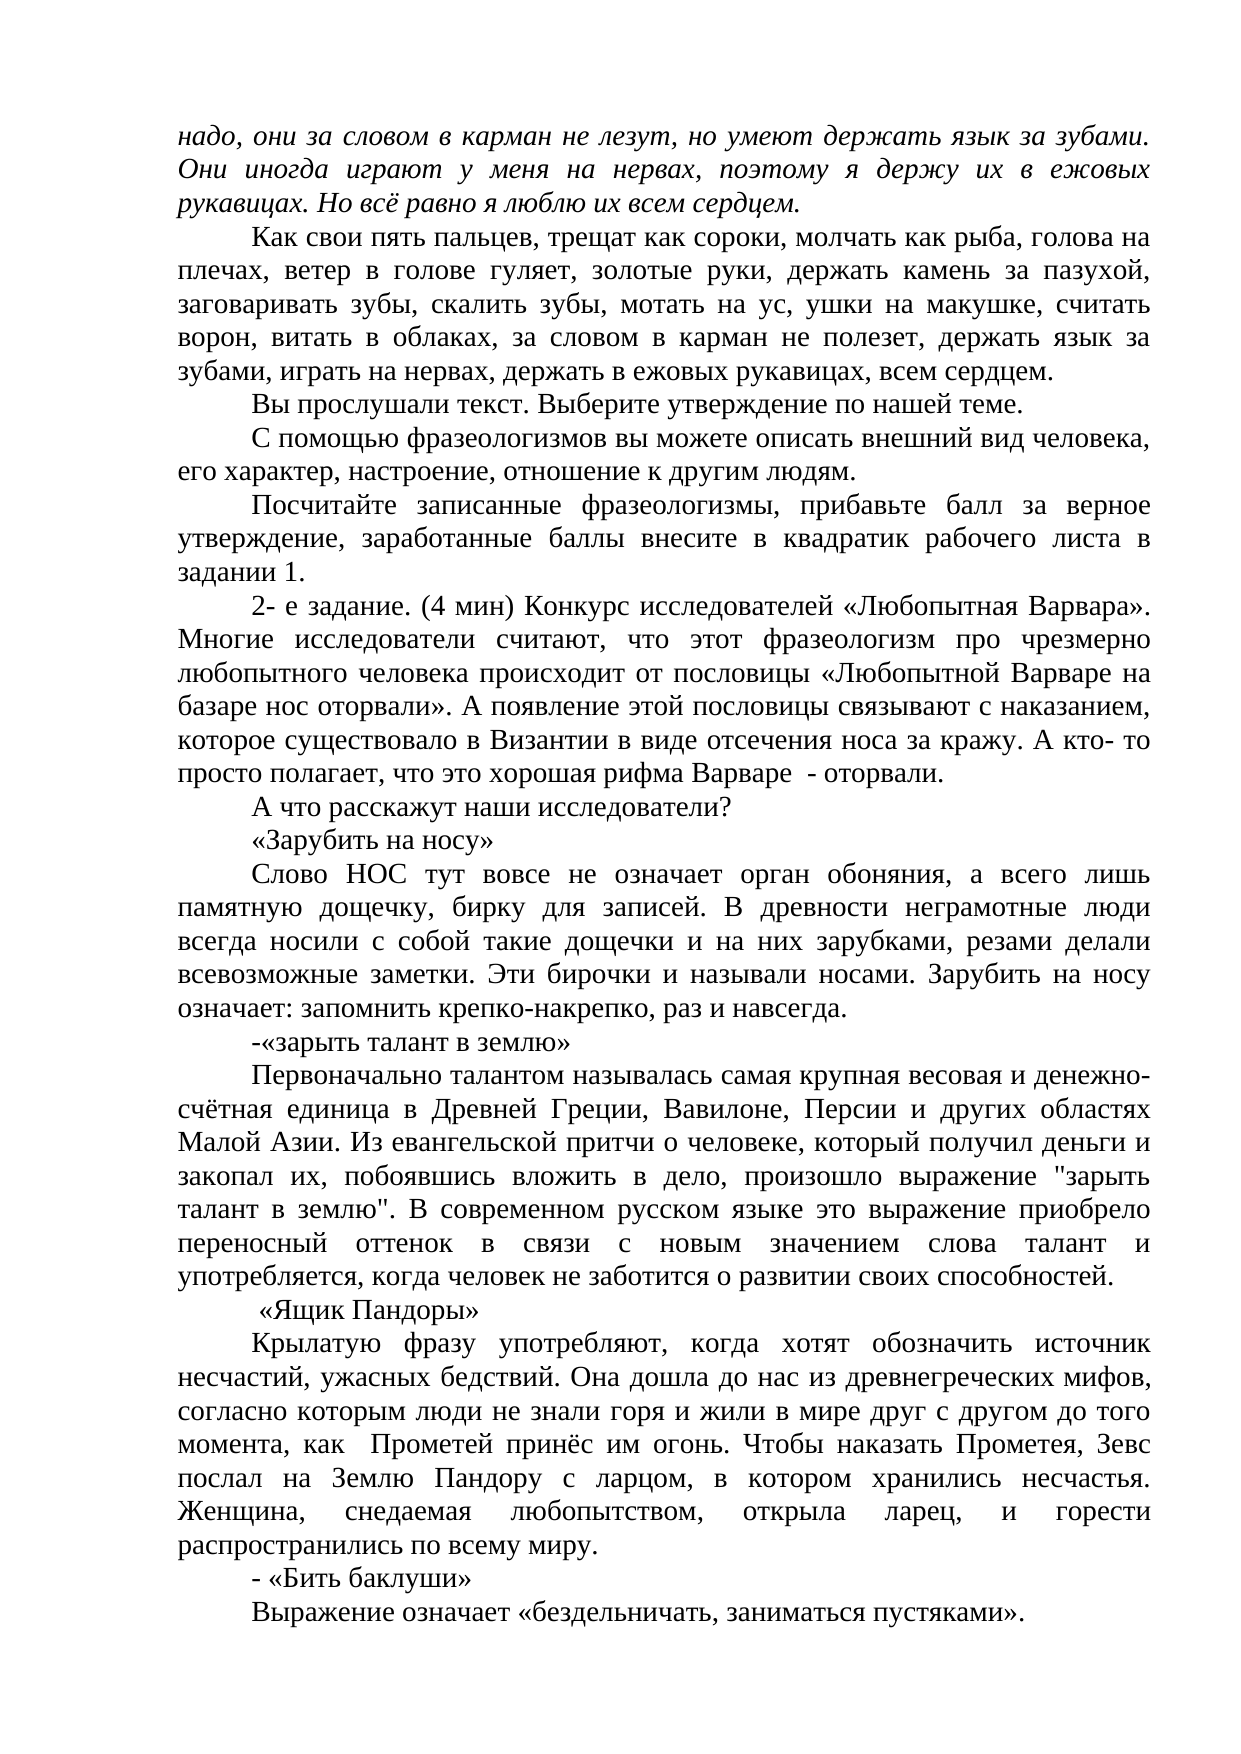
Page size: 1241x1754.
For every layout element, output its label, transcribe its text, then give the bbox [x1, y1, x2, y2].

text «Зарубить на носу» [177, 822, 1152, 856]
text - «Бить баклуши» [177, 1560, 1152, 1594]
text Как свои пять пальцев, трещат как сороки, молчать как рыба, голова на плечах, ветер в голове гуляет, золотые руки, держать камень за пазухой, заговаривать зубы, скалить зубы, мотать на ус, ушки на макушке, считать ворон, витать в облаках, за словом в карман не полезет, держать язык за зубами, играть на нервах, держать в ежовых рукавицах, всем сердцем. [177, 219, 1152, 386]
text Посчитайте записанные фразеологизмы, прибавьте балл за верное утверждение, заработанные баллы внесите в квадратик рабочего листа в задании 1. [177, 487, 1152, 588]
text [177, 118, 1152, 219]
text «Ящик Пандоры» [177, 1292, 1152, 1326]
text Вы прослушали текст. Выберите утверждение по нашей теме. [177, 386, 1152, 420]
text А что расскажут наши исследователи? [177, 789, 1152, 822]
text С помощью фразеологизмов вы можете описать внешний вид человека, его характер, настроение, отношение к другим людям. [177, 420, 1152, 487]
text 2- е задание. (4 мин) Конкурс исследователей «Любопытная Варвара». Многие исследователи считают, что этот фразеологизм про чрезмерно любопытного человека происходит от пословицы «Любопытной Варваре на базаре нос оторвали». А появление этой пословицы связывают с наказанием, которое существовало в Византии в виде отсечения носа за кражу. А кто- то просто полагает, что это хорошая рифма Варваре - оторвали. [177, 588, 1152, 789]
text Крылатую фразу употребляют, когда хотят обозначить источник несчастий, ужасных бедствий. Она дошла до нас из древнегреческих мифов, согласно которым люди не знали горя и жили в мире друг с другом до того момента, как Прометей принёс им огонь. Чтобы наказать Прометея, Зевс послал на Землю Пандору с ларцом, в котором хранились несчастья. Женщина, снедаемая любопытством, открыла ларец, и горести распространились по всему миру. [177, 1326, 1152, 1560]
text -«зарыть талант в землю» [177, 1024, 1152, 1057]
text Слово НОС тут вовсе не означает орган обоняния, а всего лишь памятную дощечку, бирку для записей. В древности неграмотные люди всегда носили с собой такие дощечки и на них зарубками, резами делали всевозможные заметки. Эти бирочки и называли носами. Зарубить на носу означает: запомнить крепко-накрепко, раз и навсегда. [177, 856, 1152, 1024]
text Первоначально талантом называлась самая крупная весовая и денежно-счётная единица в Древней Греции, Вавилоне, Персии и других областях Малой Азии. Из евангельской притчи о человеке, который получил деньги и закопал их, побоявшись вложить в дело, произошло выражение "зарыть талант в землю". В современном русском языке это выражение приобрело переносный оттенок в связи с новым значением слова талант и употребляется, когда человек не заботится о развитии своих способностей. [177, 1057, 1152, 1292]
text Выражение означает «бездельничать, заниматься пустяками». [177, 1594, 1152, 1627]
